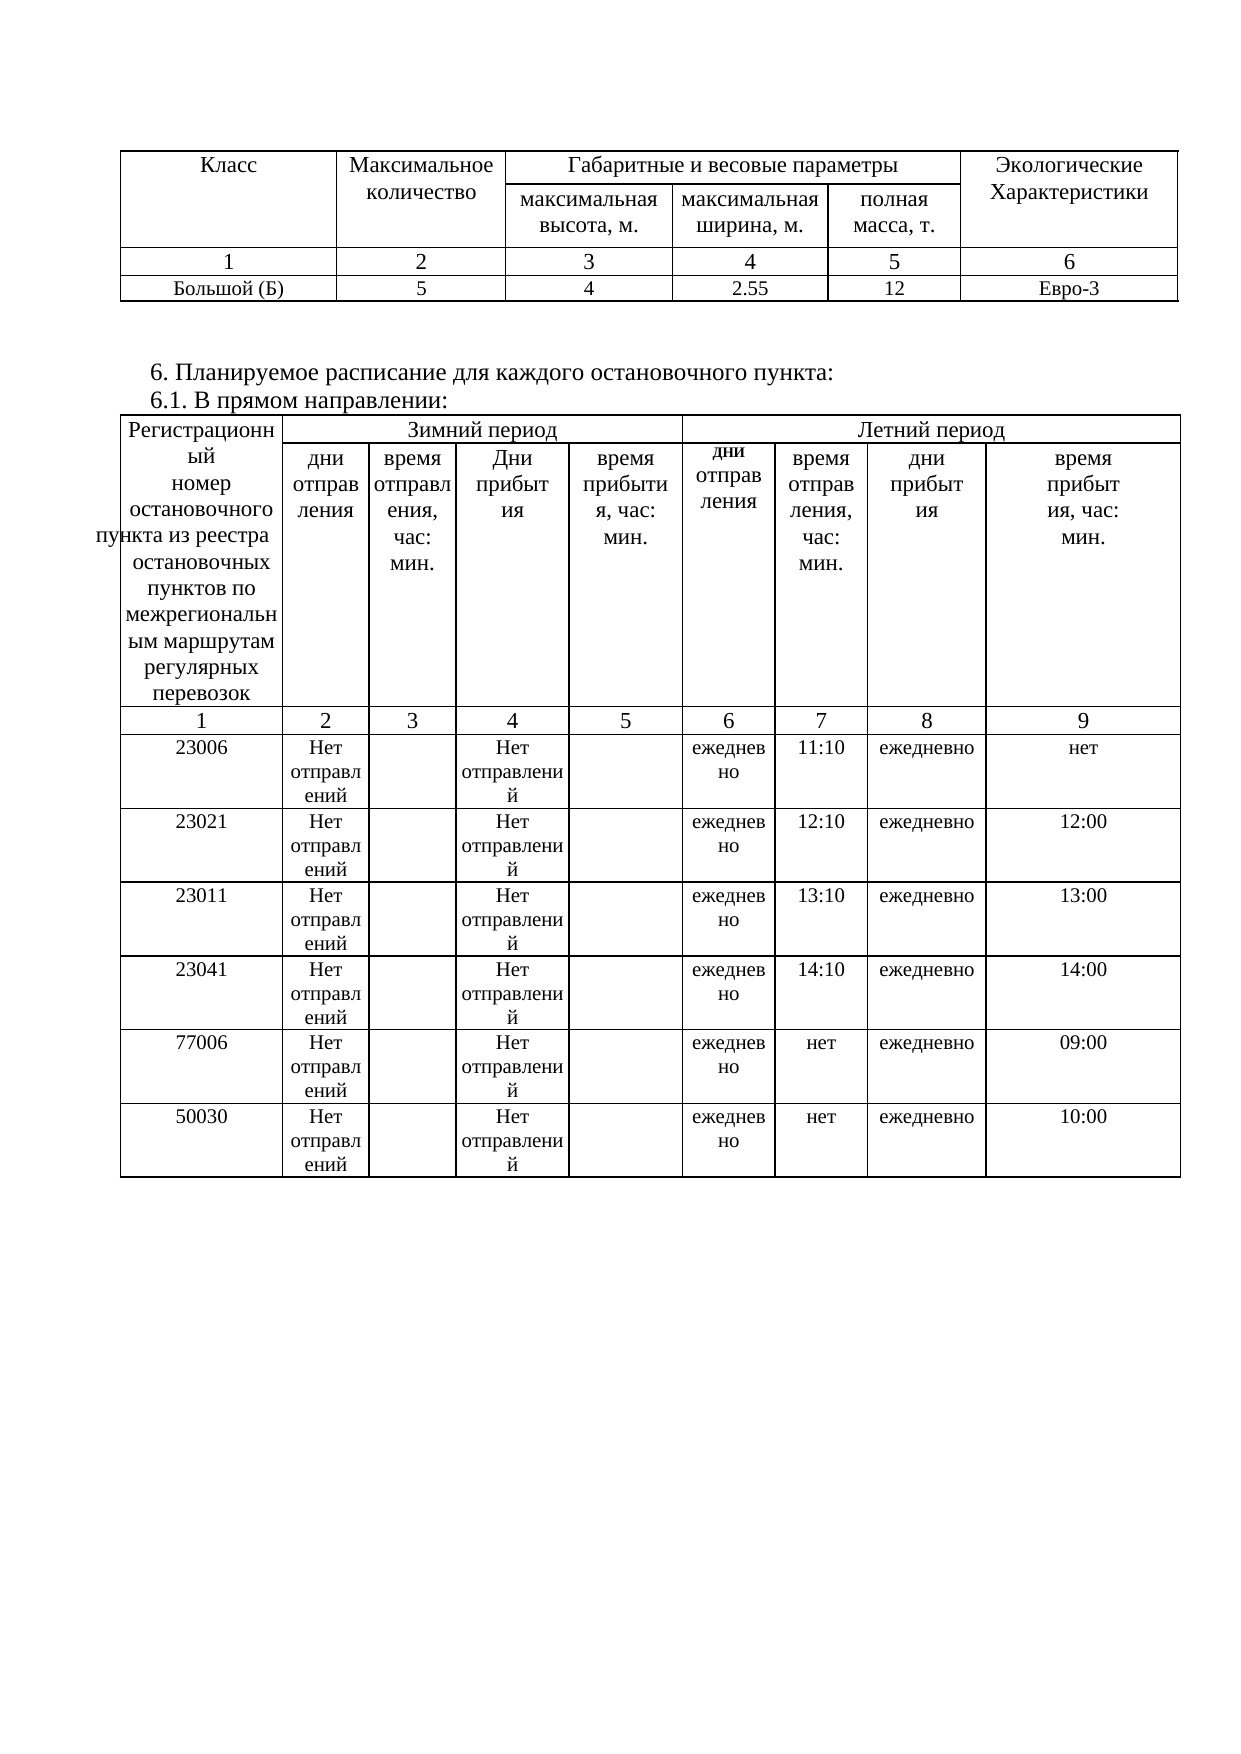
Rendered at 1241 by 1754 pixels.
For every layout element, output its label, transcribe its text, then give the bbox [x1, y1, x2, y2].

table_header Максимальное количество [337, 152, 505, 247]
table_cell 6 [683, 707, 774, 734]
table_cell Нет отправлений [457, 957, 568, 1029]
table_cell Нет отправлений [283, 1104, 368, 1176]
table_cell 2 [283, 707, 368, 734]
text 6. Планируемое расписание для каждого остановочного пункта: [150, 357, 1090, 386]
table_cell ежедневно [868, 883, 985, 955]
table_cell ежедневно [683, 883, 774, 955]
table_cell Нет отправлений [283, 957, 368, 1029]
table_header Экологические Характеристики [961, 152, 1177, 247]
table_cell [570, 883, 682, 955]
table_cell 10:00 [987, 1104, 1180, 1176]
table_cell [370, 1030, 455, 1102]
table_cell 5 [337, 276, 505, 300]
table_cell полная масса, т. [829, 185, 960, 247]
table_cell Нет отправлений [457, 1104, 568, 1176]
table_cell нет [987, 735, 1180, 807]
table_cell 23041 [121, 957, 282, 1029]
table_cell 12 [829, 276, 960, 300]
table_cell 2.55 [673, 276, 827, 300]
table_cell 5 [570, 707, 682, 734]
table_cell [570, 1104, 682, 1176]
table_cell время прибыти я, час: мин. [570, 444, 682, 706]
table_header Зимний период [283, 416, 682, 442]
table_cell 8 [868, 707, 985, 734]
table_cell нет [776, 1030, 867, 1102]
table_cell 3 [370, 707, 455, 734]
table_header Регистрационный номер остановочного пункта из реестра остановочных пунктов по межрегиональным маршрутам регулярных перевозок [121, 416, 282, 706]
table_cell ежедневно [683, 1104, 774, 1176]
table_cell 6 [961, 248, 1177, 274]
table_cell 9 [987, 707, 1180, 734]
table_cell [370, 809, 455, 881]
table_cell 4 [506, 276, 672, 300]
table_cell 4 [673, 248, 827, 274]
table_cell ежедневно [868, 809, 985, 881]
table_cell 2 [337, 248, 505, 274]
table_cell [370, 883, 455, 955]
table_cell ежедневно [868, 1104, 985, 1176]
table_cell [570, 735, 682, 807]
table_cell время отправл ения, час: мин. [370, 444, 455, 706]
table_header Класс [121, 152, 336, 247]
table_cell Нет отправлений [283, 809, 368, 881]
text 6.1. В прямом направлении: [150, 386, 1090, 414]
table_cell нет [776, 1104, 867, 1176]
table_cell максимальная ширина, м. [673, 185, 827, 247]
table_header Габаритные и весовые параметры [506, 152, 960, 183]
table_cell [370, 957, 455, 1029]
table_cell 23021 [121, 809, 282, 881]
table_cell 13:10 [776, 883, 867, 955]
table_cell ежедневно [868, 735, 985, 807]
table_cell максимальная высота, м. [506, 185, 672, 247]
table_cell 12:00 [987, 809, 1180, 881]
table_cell Дни прибыт ия [457, 444, 568, 706]
table_cell ежедневно [868, 957, 985, 1029]
table_cell 23011 [121, 883, 282, 955]
table_cell 7 [776, 707, 867, 734]
table_cell ежедневно [868, 1030, 985, 1102]
table_cell ежедневно [683, 957, 774, 1029]
table_cell 1 [121, 248, 336, 274]
table_cell [370, 1104, 455, 1176]
table_cell ДНИ отправ ления [683, 444, 774, 706]
table_cell Нет отправлений [457, 883, 568, 955]
table_header Летний период [683, 416, 1180, 442]
table_cell 3 [506, 248, 672, 274]
table_cell 13:00 [987, 883, 1180, 955]
table_cell время отправ ления, час: мин. [776, 444, 867, 706]
table_cell Нет отправлений [283, 883, 368, 955]
table_cell 14:10 [776, 957, 867, 1029]
table_cell 5 [829, 248, 960, 274]
table_cell Евро-3 [961, 276, 1177, 300]
table_cell Нет отправлений [457, 809, 568, 881]
table_cell 09:00 [987, 1030, 1180, 1102]
table_cell время прибыт ия, час: мин. [987, 444, 1180, 706]
table_cell дни отправ ления [283, 444, 368, 706]
table_cell [570, 957, 682, 1029]
table_cell [370, 735, 455, 807]
table_cell 1 [121, 707, 282, 734]
table_cell Нет отправлений [283, 1030, 368, 1102]
table_cell ежедневно [683, 1030, 774, 1102]
table_cell 23006 [121, 735, 282, 807]
table_cell Нет отправлений [457, 1030, 568, 1102]
table_cell ежедневно [683, 735, 774, 807]
table_cell дни прибыт ия [868, 444, 985, 706]
table_cell 12:10 [776, 809, 867, 881]
table_cell 14:00 [987, 957, 1180, 1029]
table_cell Нет отправлений [457, 735, 568, 807]
table_cell 77006 [121, 1030, 282, 1102]
table_cell ежедневно [683, 809, 774, 881]
table_cell 11:10 [776, 735, 867, 807]
table_cell [570, 1030, 682, 1102]
table_cell 50030 [121, 1104, 282, 1176]
table_cell [570, 809, 682, 881]
table_cell 4 [457, 707, 568, 734]
table_cell Нет отправлений [283, 735, 368, 807]
table_cell Большой (Б) [121, 276, 336, 300]
